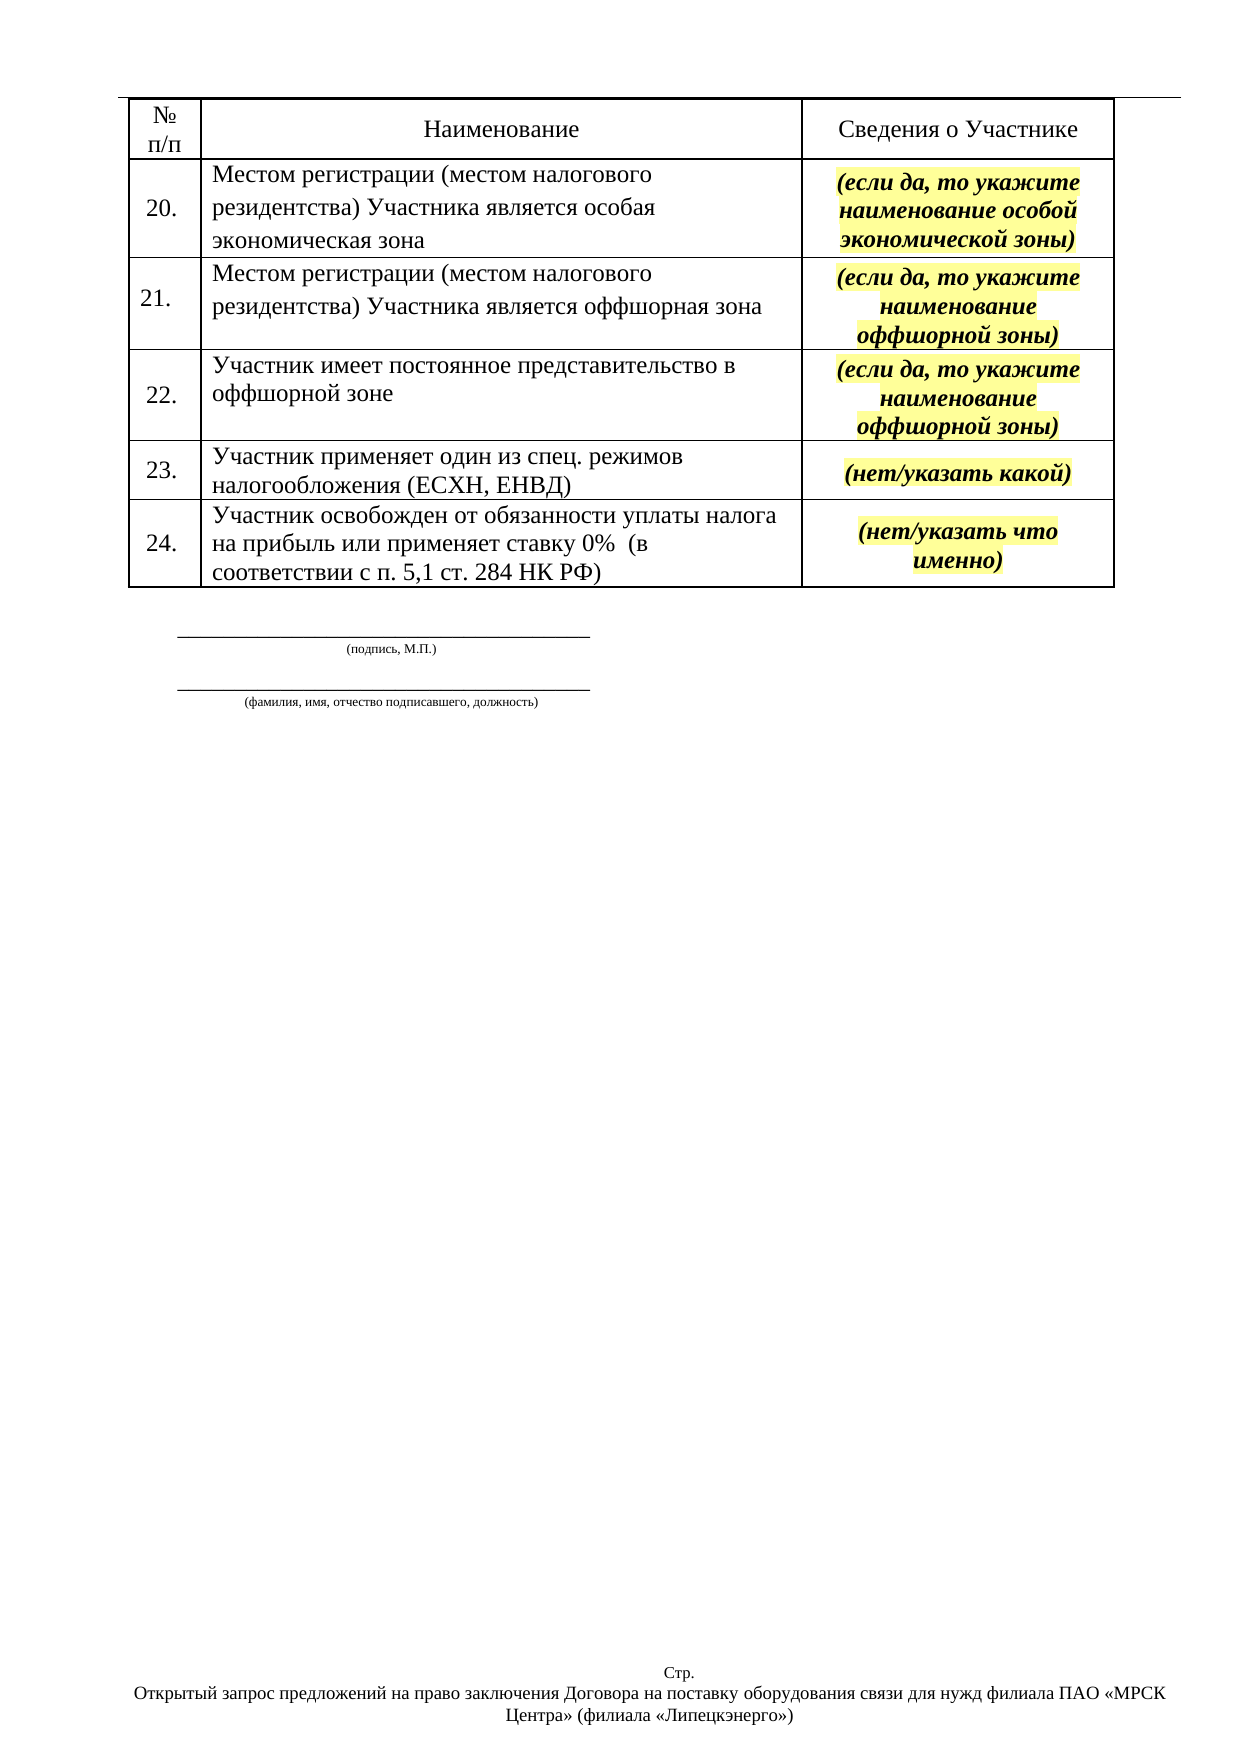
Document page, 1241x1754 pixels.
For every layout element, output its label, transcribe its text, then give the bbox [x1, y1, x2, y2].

table_cell Участник освобожден от обязанности уплаты налога на прибыль или применяет ставку 0% (в соответствии с п. 5,1 ст. 284 НК РФ) [202, 500, 801, 586]
text (фамилия, имя, отчество подписавшего, должность) [118, 693, 605, 720]
table_cell (нет/указать что именно) [803, 500, 1113, 586]
table_header № п/п [130, 100, 200, 158]
table_header Наименование [202, 100, 801, 158]
table_cell Местом регистрации (местом налогового резидентства) Участника является особая экономическая зона [202, 160, 801, 257]
table_cell [130, 350, 200, 440]
table_cell (если да, то укажите наименование оффшорной зоны) [803, 258, 1113, 349]
table_cell (если да, то укажите наименование особой экономической зоны) [803, 160, 1113, 257]
table_cell (нет/указать какой) [803, 441, 1113, 499]
table_cell [130, 500, 200, 586]
table_cell (если да, то укажите наименование оффшорной зоны) [803, 350, 1113, 440]
table_cell [130, 160, 200, 257]
text ____________________________________ [118, 614, 605, 641]
table_cell Участник применяет один из спец. режимов налогообложения (ЕСХН, ЕНВД) [202, 441, 801, 499]
table_cell [130, 258, 200, 349]
table_cell [130, 441, 200, 499]
text ____________________________________ [118, 667, 605, 693]
table_cell Местом регистрации (местом налогового резидентства) Участника является оффшорная зона [202, 258, 801, 349]
table_cell Участник имеет постоянное представительство в оффшорной зоне [202, 350, 801, 440]
text (подпись, М.П.) [118, 641, 605, 667]
table_header Сведения о Участнике [803, 100, 1113, 158]
